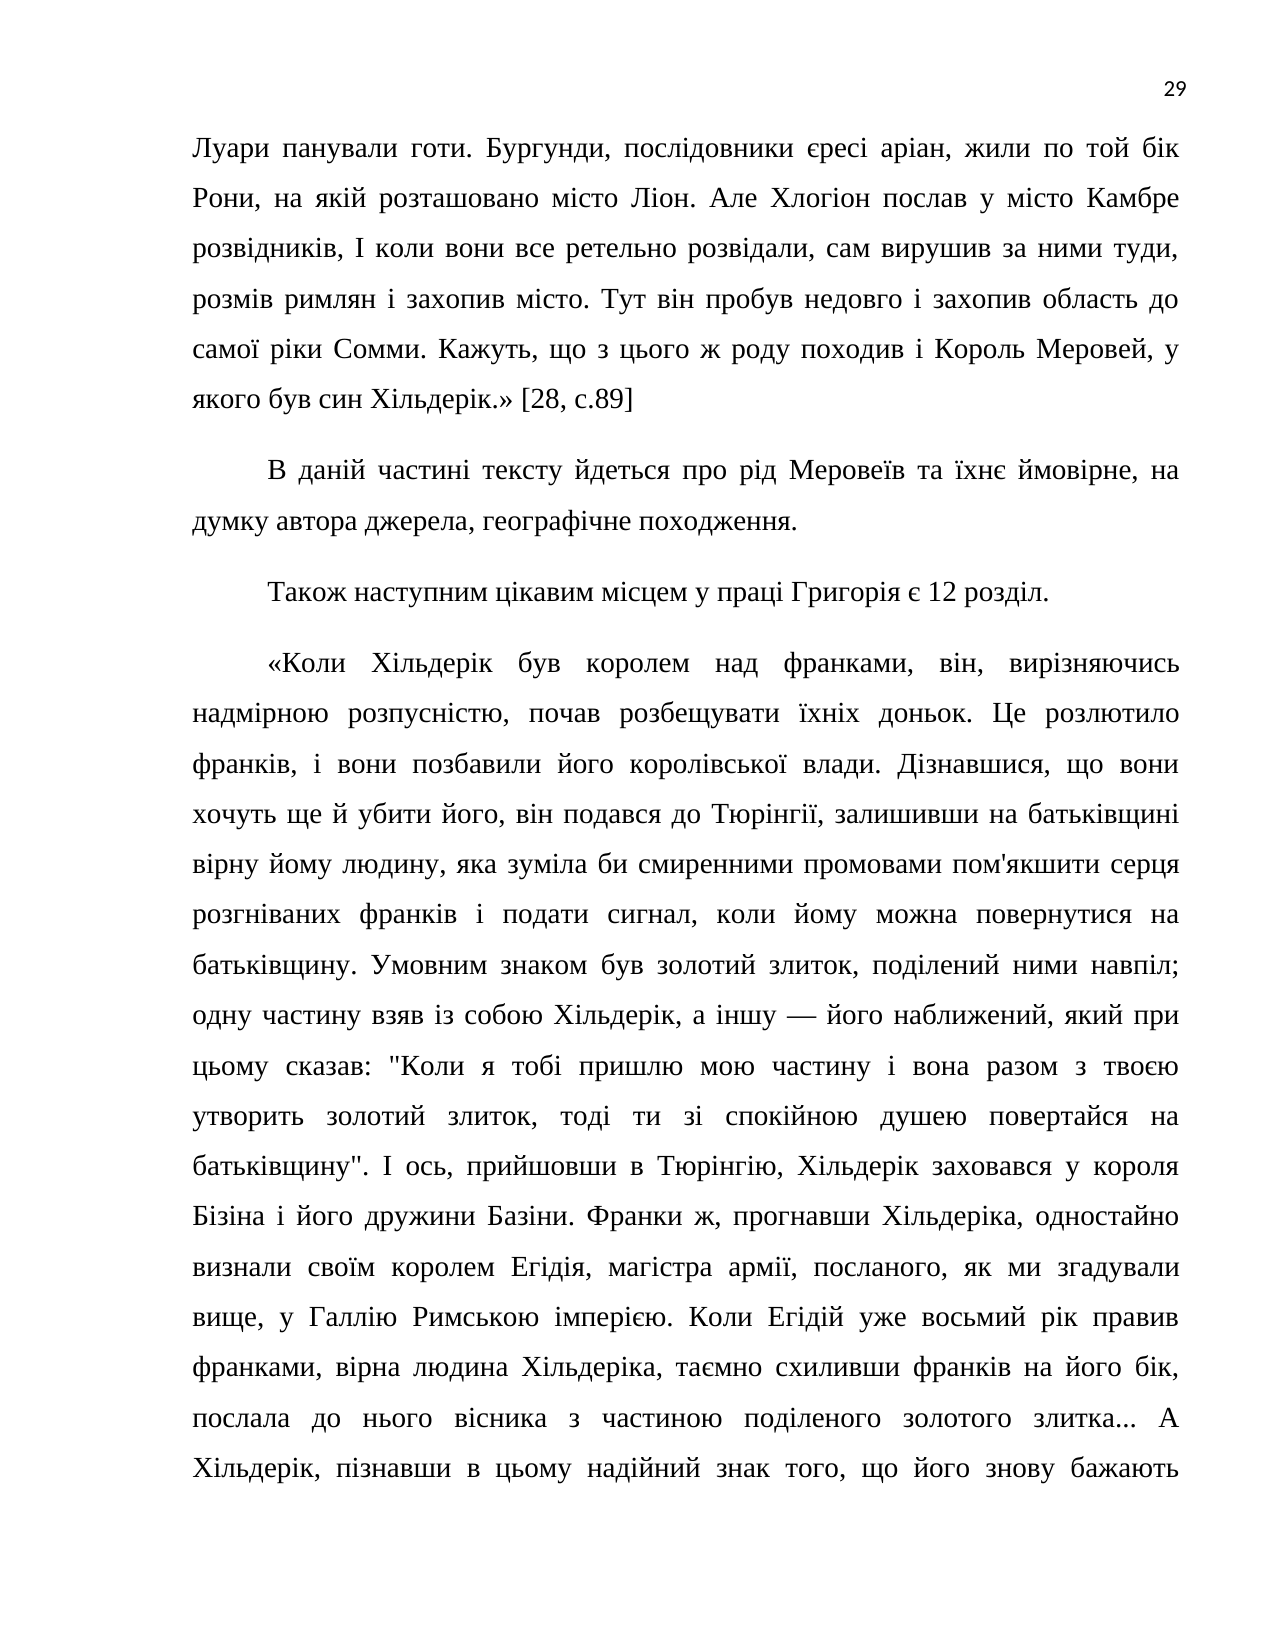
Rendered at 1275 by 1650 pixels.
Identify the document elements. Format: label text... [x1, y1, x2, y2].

text В даній частині тексту йдеться про рід Меровеїв та їхнє ймовірне, на думку автора джерела, географічне походження. [192, 452, 1181, 536]
text Також наступним цікавим місцем у праці Григорія є 12 розділ. [192, 574, 1181, 607]
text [192, 645, 1181, 1484]
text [192, 130, 1181, 415]
